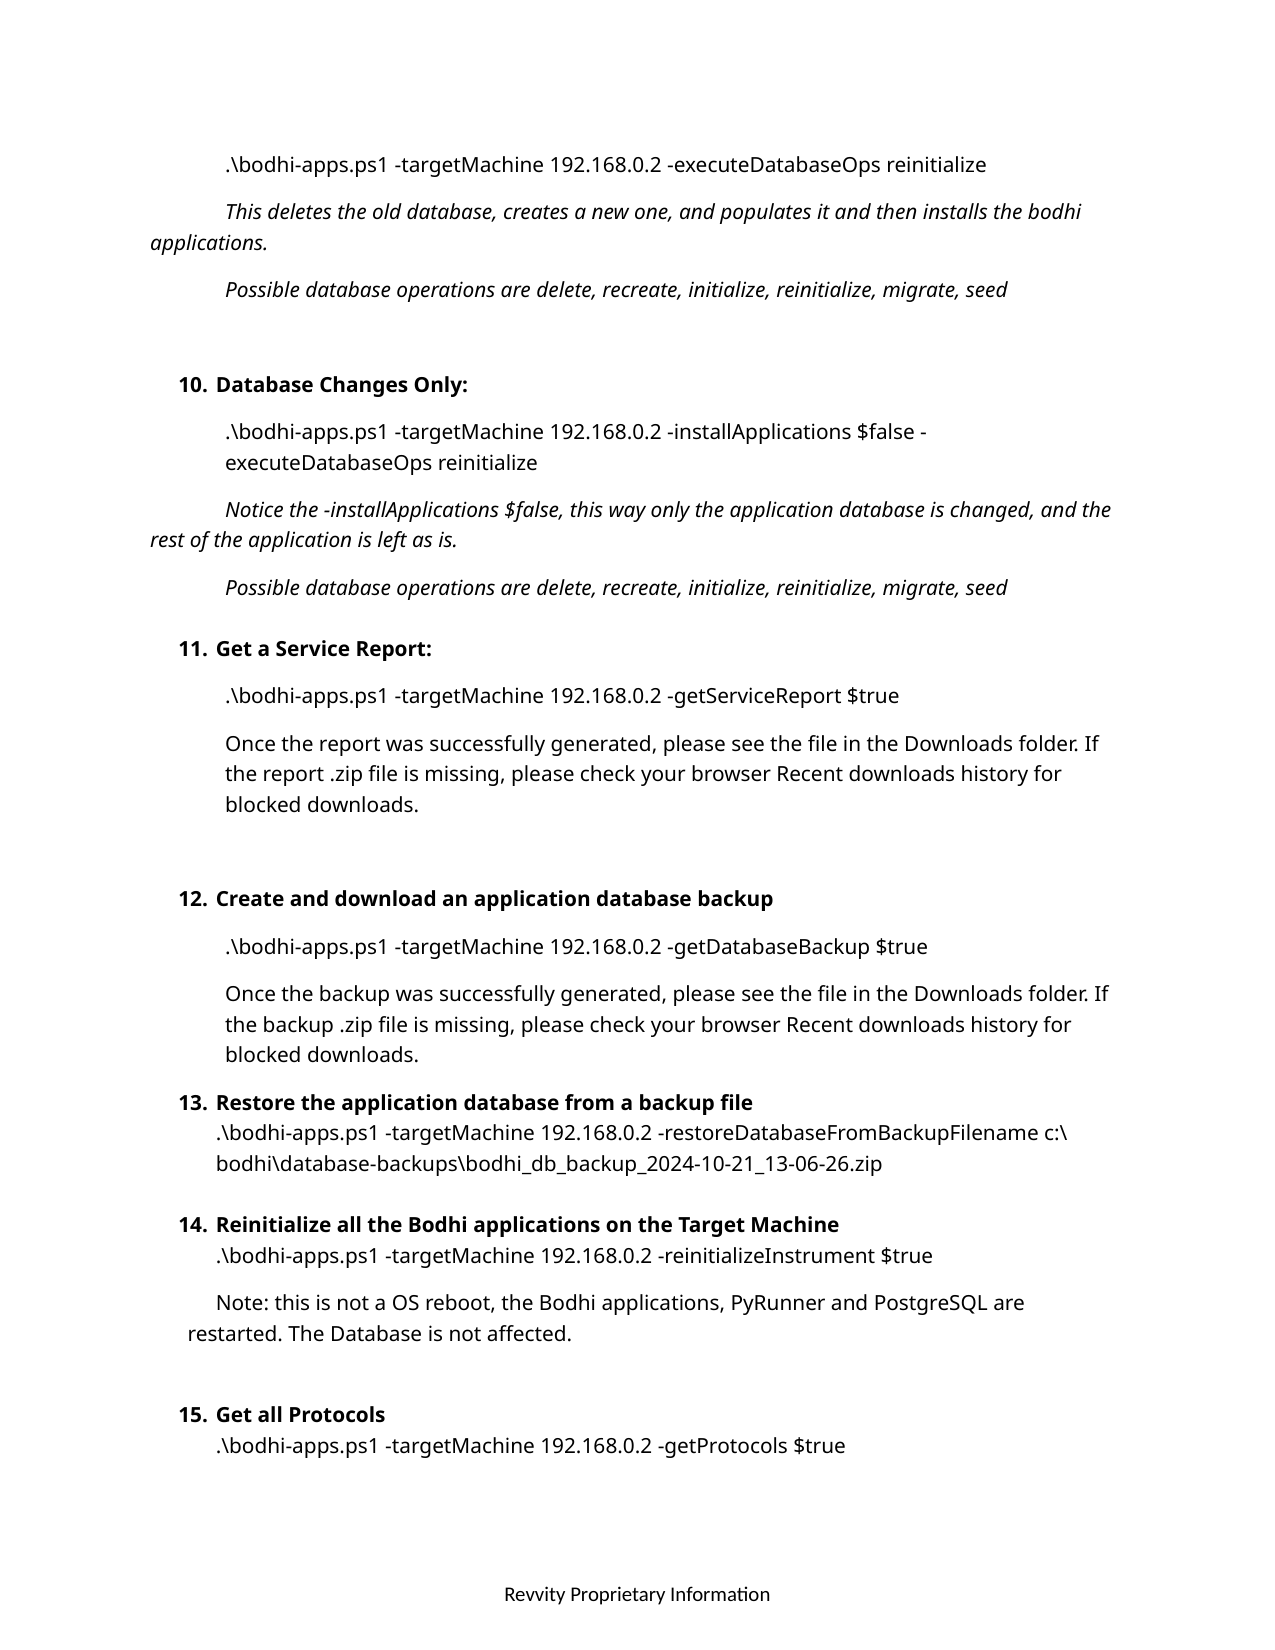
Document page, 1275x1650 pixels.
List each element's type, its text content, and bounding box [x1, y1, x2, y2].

list Restore the application database from a backup file .\bodhi-apps.ps1 -targetMachine 192.168.0.2 -restoreDatabaseFromBackupFilename c:\bodhi\database-backups\bodhi_db_backup_2024-10-21_13-06-26.zip [178, 1088, 1125, 1177]
text .\bodhi-apps.ps1 -targetMachine 192.168.0.2 -executeDatabaseOps reinitialize [225, 150, 1125, 178]
text Once the backup was successfully generated, please see the file in the Downloads folder. If the backup .zip file is missing, please check your browser Recent downloads history for blocked downloads. [225, 979, 1125, 1069]
list Possible database operations are delete, recreate, initialize, reinitialize, migrate, seed [225, 573, 1125, 601]
text Once the report was successfully generated, please see the file in the Downloads folder. If the report .zip file is missing, please check your browser Recent downloads history for blocked downloads. [225, 729, 1125, 818]
list Database Changes Only: [178, 370, 1125, 398]
text Notice the -installApplications $false, this way only the application database is changed, and the rest of the application is left as is. [150, 495, 1125, 554]
text This deletes the old database, creates a new one, and populates it and then installs the bodhi applications. [150, 197, 1125, 256]
list Get all Protocols [178, 1400, 1125, 1428]
text .\bodhi-apps.ps1 -targetMachine 192.168.0.2 -installApplications $false -executeDatabaseOps reinitialize [225, 417, 1125, 476]
text .\bodhi-apps.ps1 -targetMachine 192.168.0.2 -getDatabaseBackup $true [187, 932, 1125, 960]
text .\bodhi-apps.ps1 -targetMachine 192.168.0.2 -getServiceReport $true [225, 681, 1125, 710]
list .\bodhi-apps.ps1 -targetMachine 192.168.0.2 -getProtocols $true [216, 1431, 1125, 1459]
list Get a Service Report: [178, 634, 1125, 663]
list Reinitialize all the Bodhi applications on the Target Machine .\bodhi-apps.ps1 -targetMachine 192.168.0.2 -reinitializeInstrument $true [178, 1210, 1125, 1269]
text Note: this is not a OS reboot, the Bodhi applications, PyRunner and PostgreSQL are restarted. The Database is not affected. [187, 1288, 1125, 1381]
list Create and download an application database backup [178, 884, 1125, 913]
text Possible database operations are delete, recreate, initialize, reinitialize, migrate, seed [150, 275, 1125, 304]
